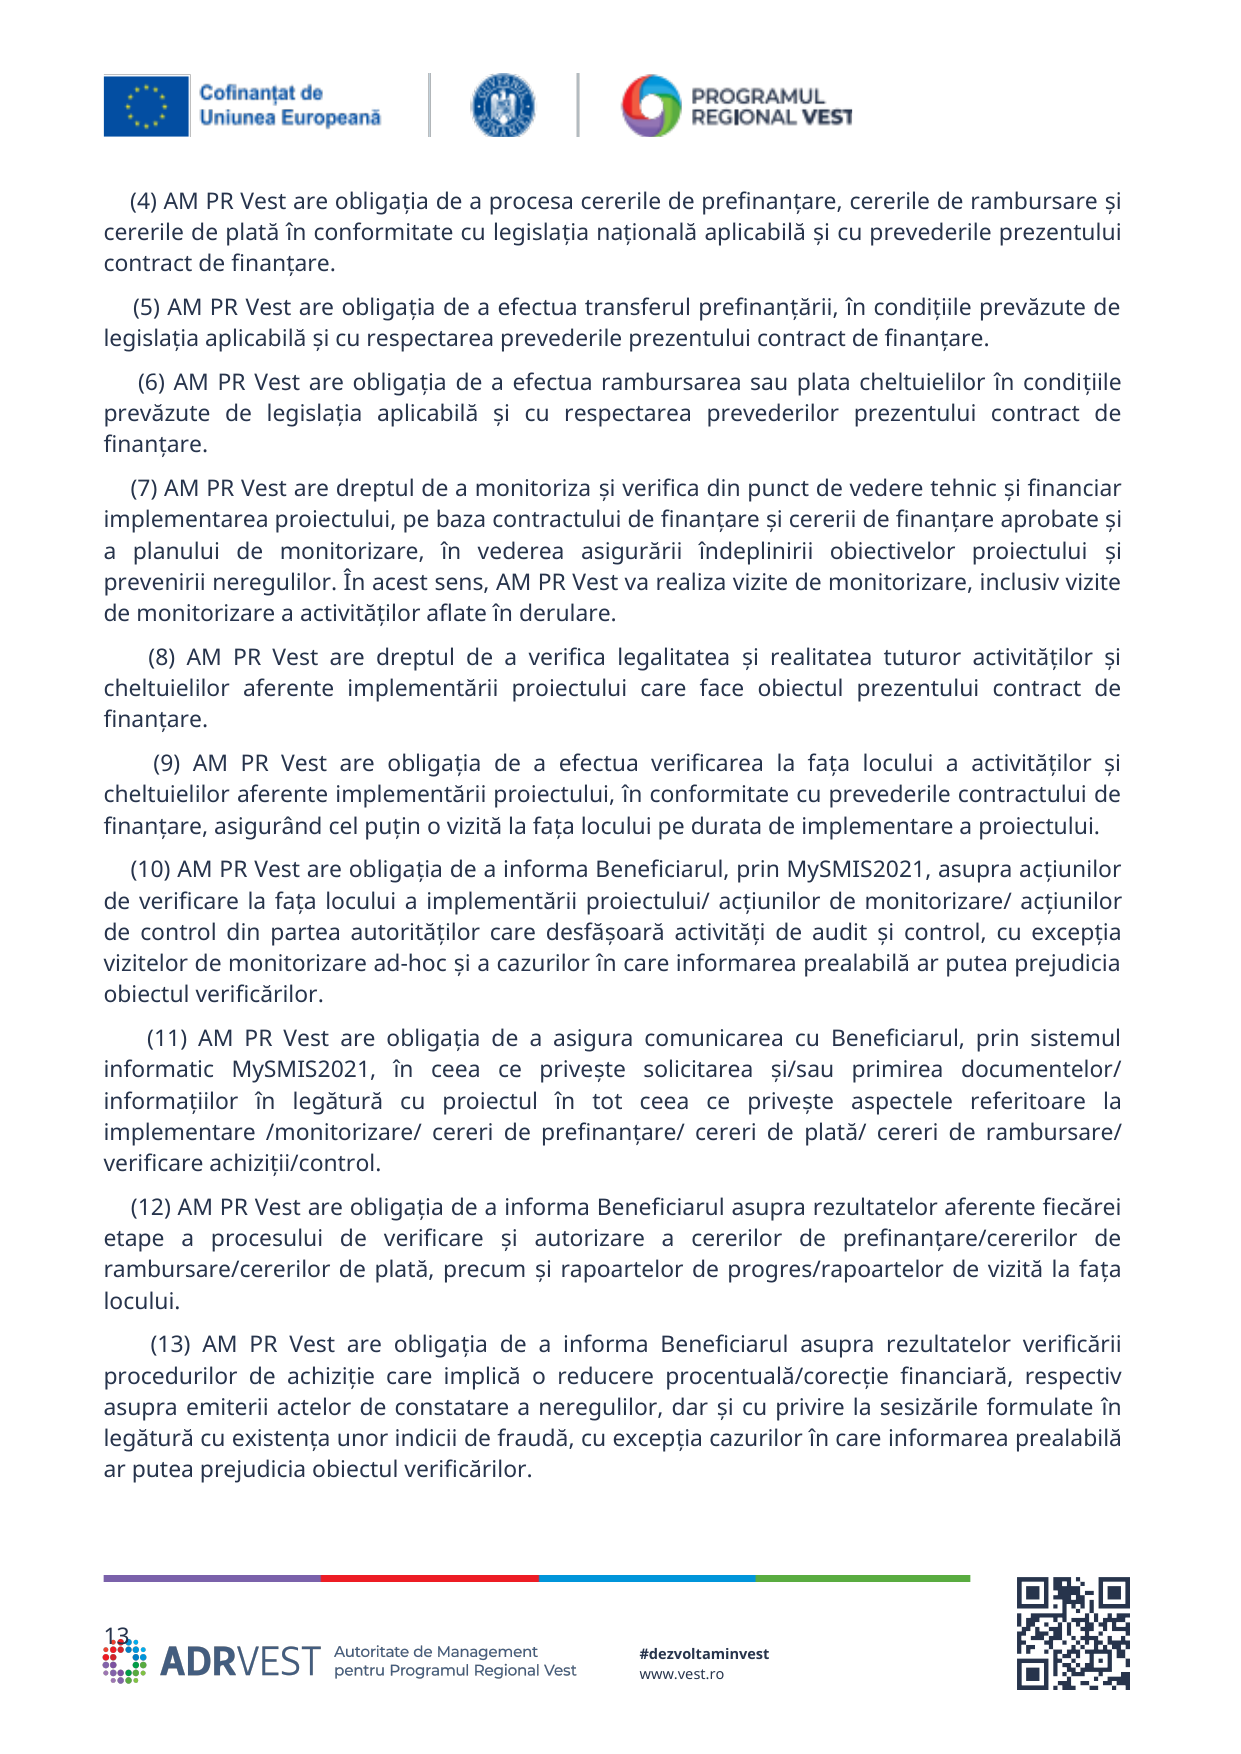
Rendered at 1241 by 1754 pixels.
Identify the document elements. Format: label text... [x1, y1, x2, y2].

text (7) AM PR Vest are dreptul de a monitoriza şi verifica din punct de vedere tehnic şi financiar implementarea proiectului, pe baza contractului de finanţare şi cererii de finanţare aprobate şi a planului de monitorizare, în vederea asigurării îndeplinirii obiectivelor proiectului şi prevenirii neregulilor. În acest sens, AM PR Vest va realiza vizite de monitorizare, inclusiv vizite de monitorizare a activităţilor aflate în derulare. [103, 472, 1122, 628]
text (10) AM PR Vest are obligaţia de a informa Beneficiarul, prin MySMIS2021, asupra acţiunilor de verificare la faţa locului a implementării proiectului/ acţiunilor de monitorizare/ acţiunilor de control din partea autorităţilor care desfăşoară activităţi de audit şi control, cu excepţia vizitelor de monitorizare ad-hoc şi a cazurilor în care informarea prealabilă ar putea prejudicia obiectul verificărilor. [103, 853, 1122, 1009]
picture [93, 1636, 582, 1687]
text (4) AM PR Vest are obligaţia de a procesa cererile de prefinanţare, cererile de rambursare şi cererile de plată în conformitate cu legislaţia naţională aplicabilă şi cu prevederile prezentului contract de finanţare. [103, 184, 1122, 278]
text (12) AM PR Vest are obligaţia de a informa Beneficiarul asupra rezultatelor aferente fiecărei etape a procesului de verificare şi autorizare a cererilor de prefinanţare/cererilor de rambursare/cererilor de plată, precum şi rapoartelor de progres/rapoartelor de vizită la faţa locului. [103, 1191, 1122, 1316]
text (6) AM PR Vest are obligaţia de a efectua rambursarea sau plata cheltuielilor în condiţiile prevăzute de legislaţia aplicabilă şi cu respectarea prevederilor prezentului contract de finanţare. [103, 366, 1122, 459]
text (5) AM PR Vest are obligaţia de a efectua transferul prefinanţării, în condiţiile prevăzute de legislaţia aplicabilă şi cu respectarea prevederile prezentului contract de finanţare. [103, 291, 1122, 353]
text (8) AM PR Vest are dreptul de a verifica legalitatea şi realitatea tuturor activităţilor şi cheltuielilor aferente implementării proiectului care face obiectul prezentului contract de finanţare. [103, 641, 1122, 734]
text (11) AM PR Vest are obligaţia de a asigura comunicarea cu Beneficiarul, prin sistemul informatic MySMIS2021, în ceea ce priveşte solicitarea şi/sau primirea documentelor/ informaţiilor în legătură cu proiectul în tot ceea ce priveşte aspectele referitoare la implementare /monitorizare/ cereri de prefinanţare/ cereri de plată/ cereri de rambursare/ verificare achiziţii/control. [103, 1022, 1122, 1178]
picture [1008, 1568, 1139, 1699]
text (9) AM PR Vest are obligaţia de a efectua verificarea la faţa locului a activităţilor şi cheltuielilor aferente implementării proiectului, în conformitate cu prevederile contractului de finanţare, asigurând cel puţin o vizită la faţa locului pe durata de implementare a proiectului. [103, 747, 1122, 841]
text (13) AM PR Vest are obligaţia de a informa Beneficiarul asupra rezultatelor verificării procedurilor de achiziţie care implică o reducere procentuală/corecţie financiară, respectiv asupra emiterii actelor de constatare a neregulilor, dar şi cu privire la sesizările formulate în legătură cu existenţa unor indicii de fraudă, cu excepţia cazurilor în care informarea prealabilă ar putea prejudicia obiectul verificărilor. [103, 1328, 1122, 1484]
